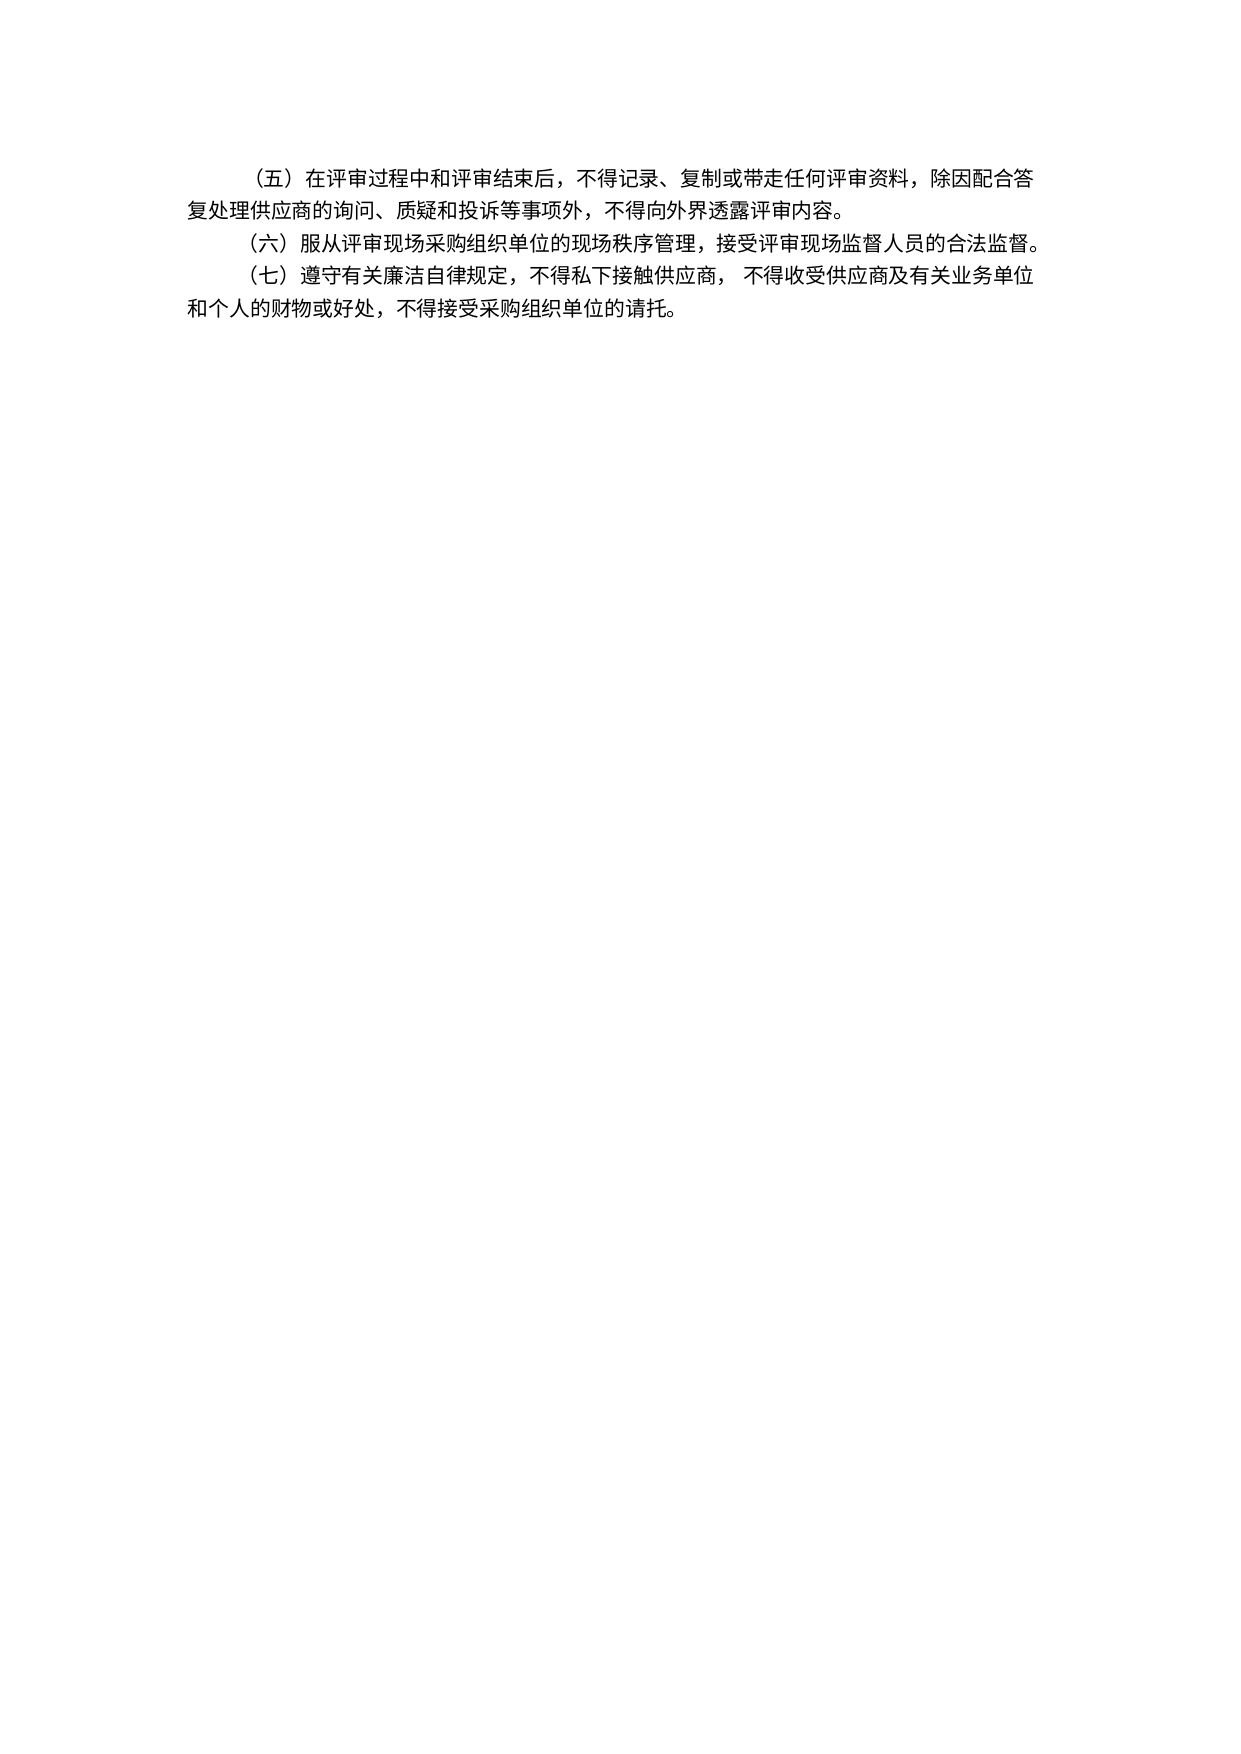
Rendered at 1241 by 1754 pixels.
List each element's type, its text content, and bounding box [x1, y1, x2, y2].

text （七）遵守有关廉洁自律规定，不得私下接触供应商， 不得收受供应商及有关业务单位和个人的财物或好处，不得接受采购组织单位的请托。 [187, 259, 1053, 324]
text （五）在评审过程中和评审结束后，不得记录、复制或带走任何评审资料，除因配合答复处理供应商的询问、质疑和投诉等事项外，不得向外界透露评审内容。 [187, 162, 1053, 227]
text （六）服从评审现场采购组织单位的现场秩序管理，接受评审现场监督人员的合法监督。 [187, 227, 1053, 259]
